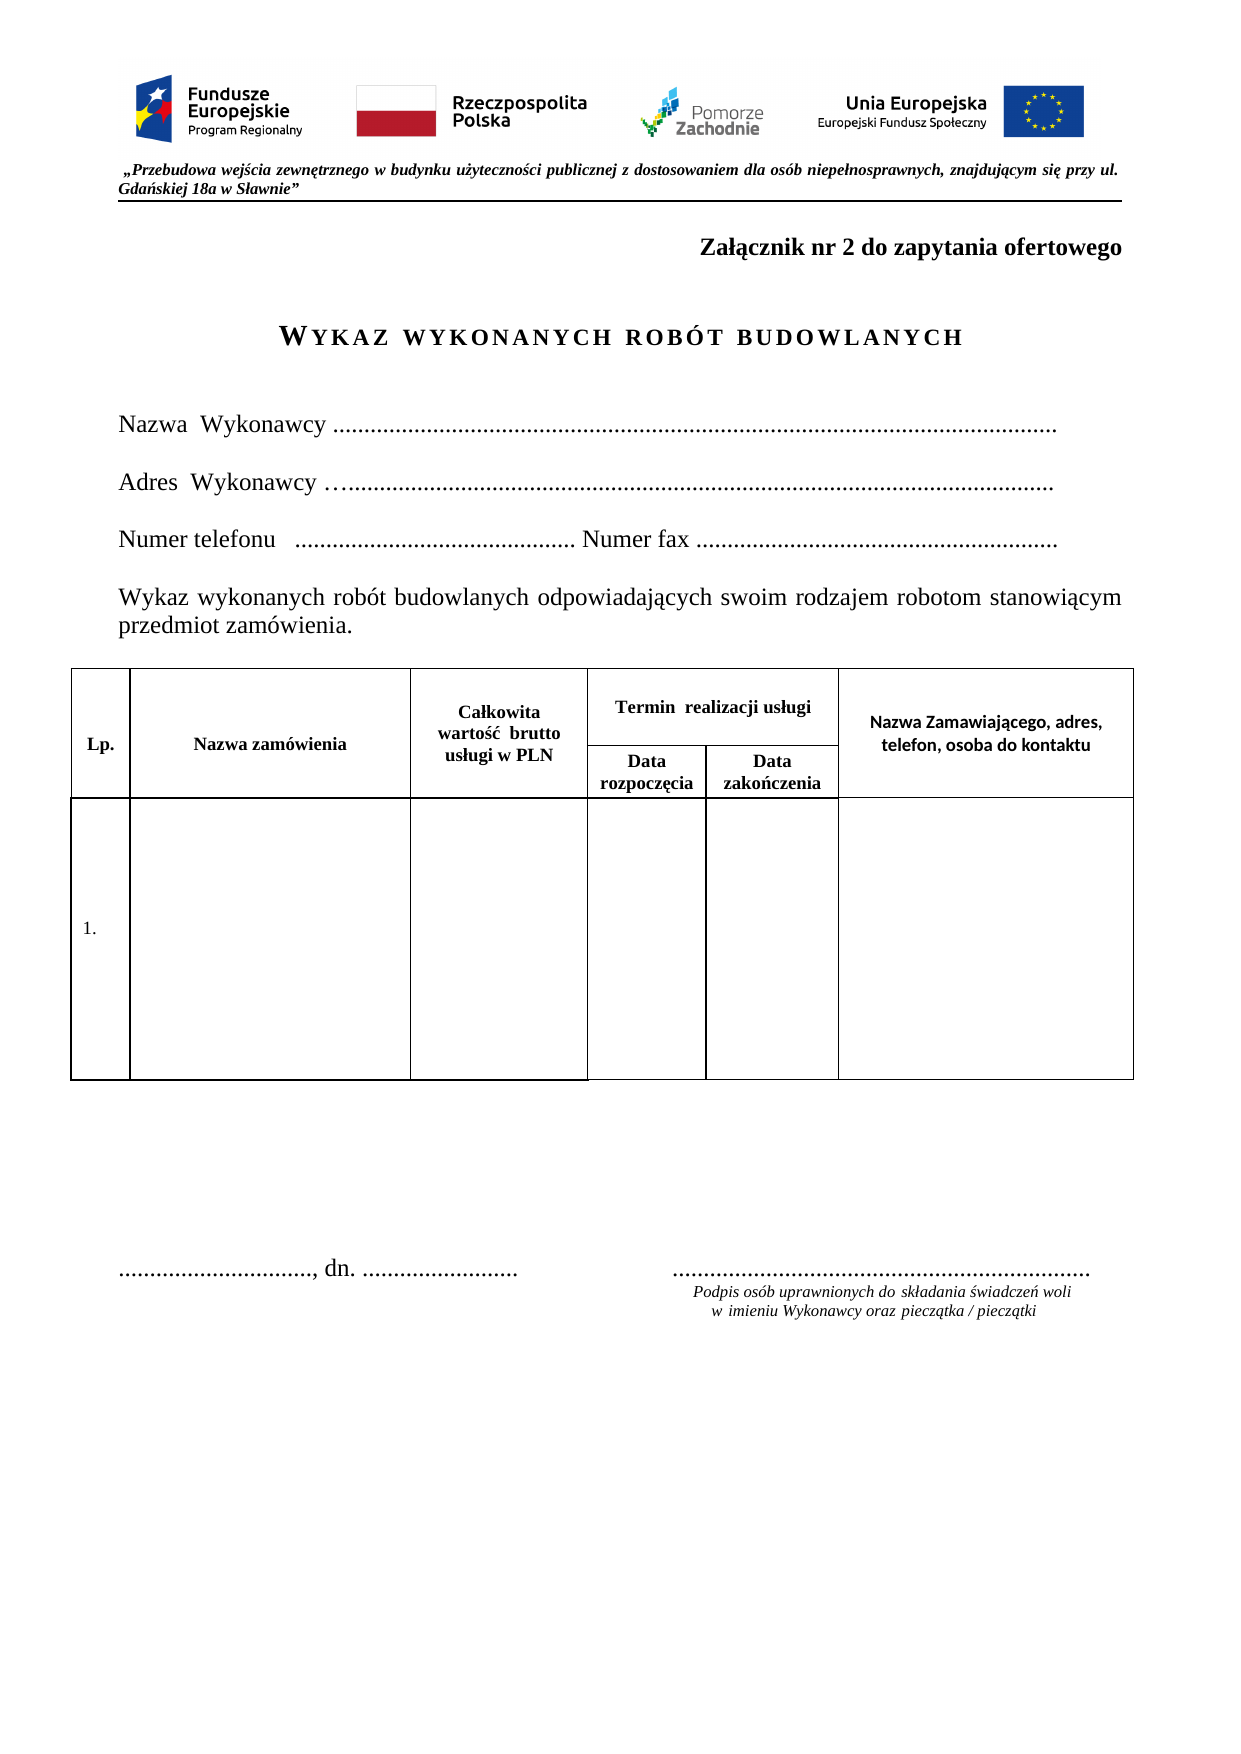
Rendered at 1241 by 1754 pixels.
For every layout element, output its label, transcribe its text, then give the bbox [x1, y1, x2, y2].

text Wykaz wykonanych robót budowlanych [118, 318, 1122, 352]
table_header Nazwa Zamawiającego, adres, telefon, osoba do kontaktu [839, 669, 1133, 797]
picture [118, 57, 1102, 160]
table_cell [588, 799, 705, 1079]
table_header Całkowita wartość brutto usługi w PLN [411, 669, 587, 797]
table_cell [72, 799, 129, 1079]
table_cell Data rozpoczęcia [588, 746, 705, 797]
text ..............................., dn. ......................... ................................................................... [118, 1253, 1226, 1282]
table_cell [411, 799, 587, 1079]
text Podpis osób uprawnionych do składania świadczeń woli w imieniu Wykonawcy oraz pieczątka / pieczątki [634, 1282, 1115, 1320]
text Nazwa Wykonawcy .................................................................................................................... [118, 409, 1122, 438]
table_cell [131, 799, 410, 1079]
table_header Termin realizacji usługi [588, 669, 838, 745]
text Adres Wykonawcy …................................................................................................................. [118, 467, 1122, 495]
text Wykaz wykonanych robót budowlanych odpowiadających swoim rodzajem robotom stanowiącym przedmiot zamówienia. [118, 582, 1122, 639]
table_header Nazwa zamówienia [131, 669, 410, 797]
table_cell [707, 799, 838, 1079]
text Numer telefonu ............................................. Numer fax .......................................................... [118, 524, 1122, 553]
table_cell Data zakończenia [707, 746, 838, 797]
table_header Lp. [72, 669, 129, 797]
table_cell [839, 798, 1133, 1079]
text Załącznik nr 2 do zapytania ofertowego [118, 232, 1122, 261]
